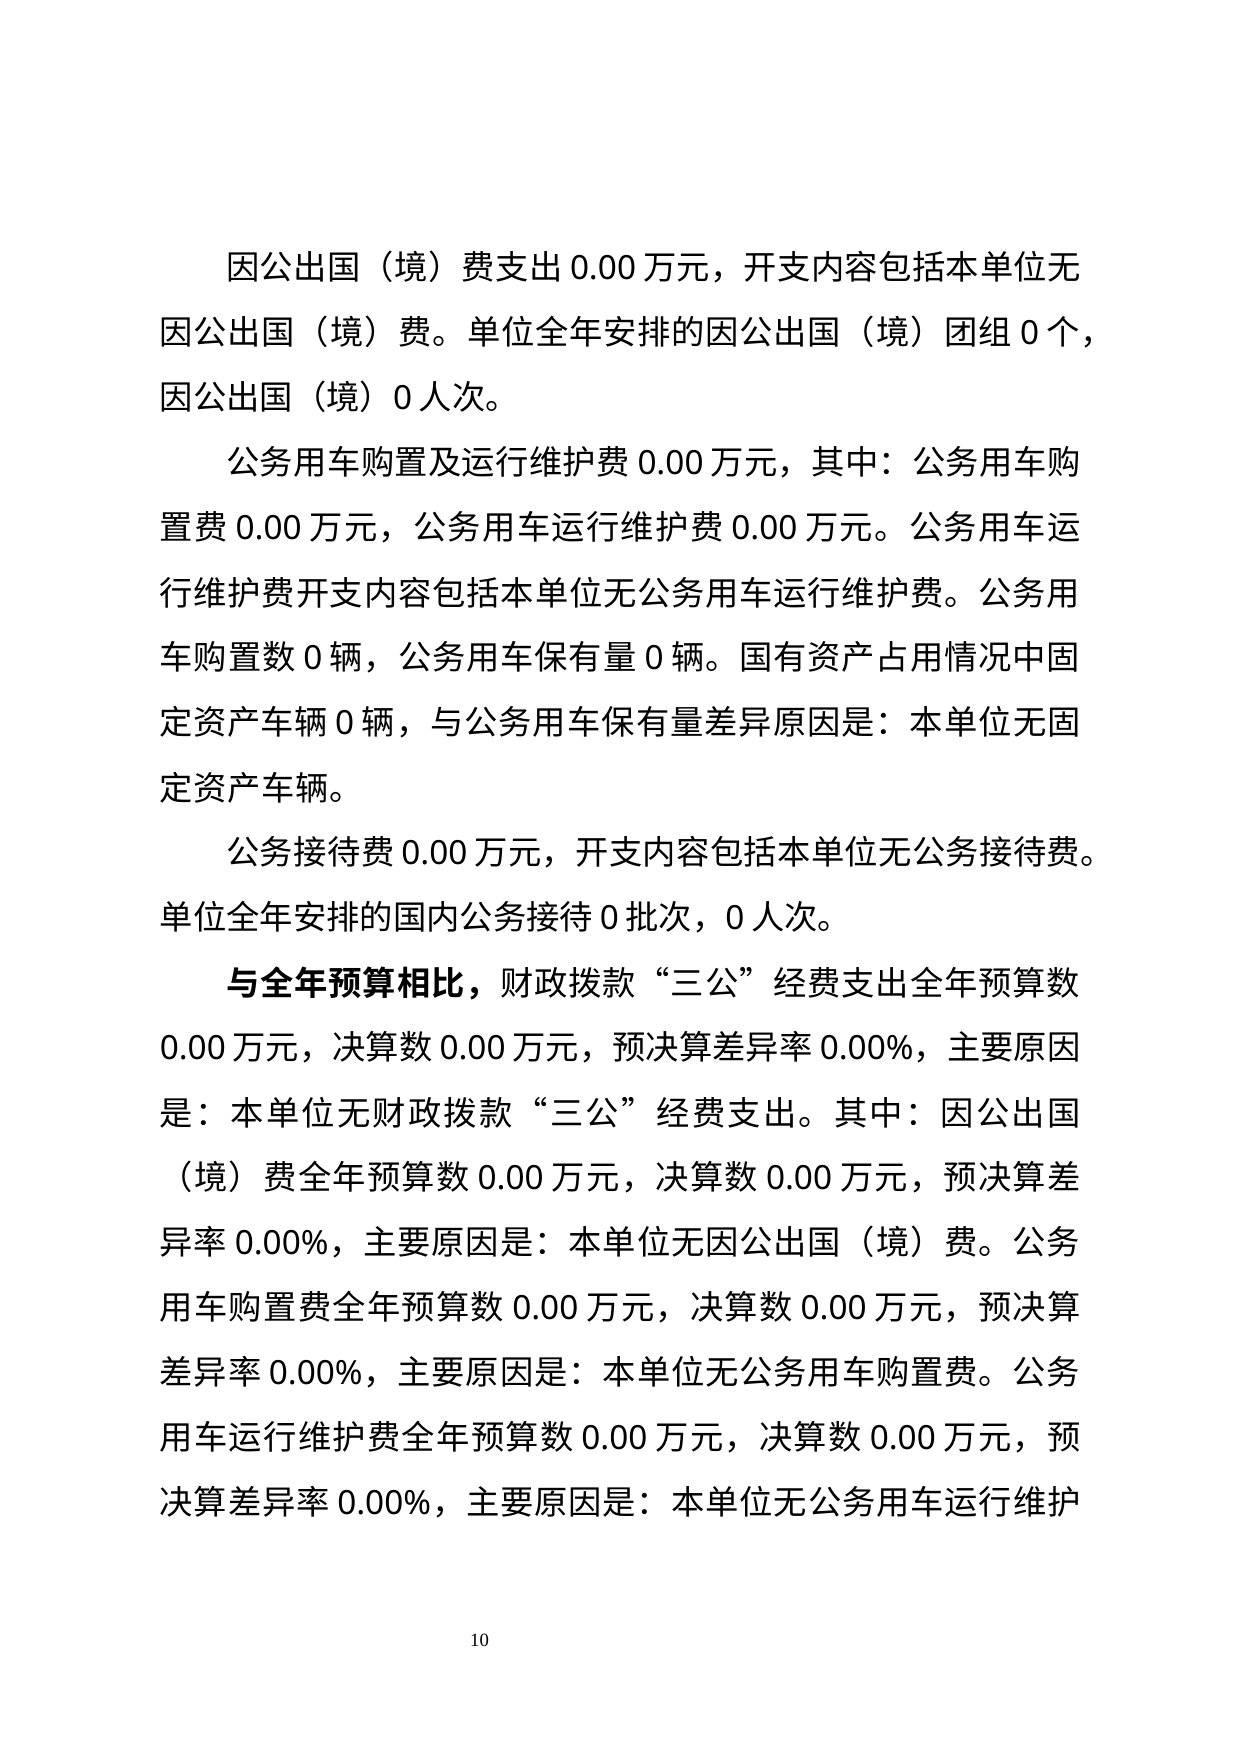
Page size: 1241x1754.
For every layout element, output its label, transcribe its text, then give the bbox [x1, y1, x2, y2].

text 公务接待费0.00万元，开支内容包括本单位无公务接待费。单位全年安排的国内公务接待0批次，0人次。 [159, 818, 1081, 948]
text 公务用车购置及运行维护费0.00万元，其中：公务用车购置费0.00万元，公务用车运行维护费0.00万元。公务用车运行维护费开支内容包括本单位无公务用车运行维护费。公务用车购置数0辆，公务用车保有量0辆。国有资产占用情况中固定资产车辆0辆，与公务用车保有量差异原因是：本单位无固定资产车辆。 [159, 428, 1081, 818]
text 因公出国（境）费支出0.00万元，开支内容包括本单位无因公出国（境）费。单位全年安排的因公出国（境）团组0个，因公出国（境）0人次。 [159, 233, 1081, 428]
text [159, 948, 1081, 1533]
